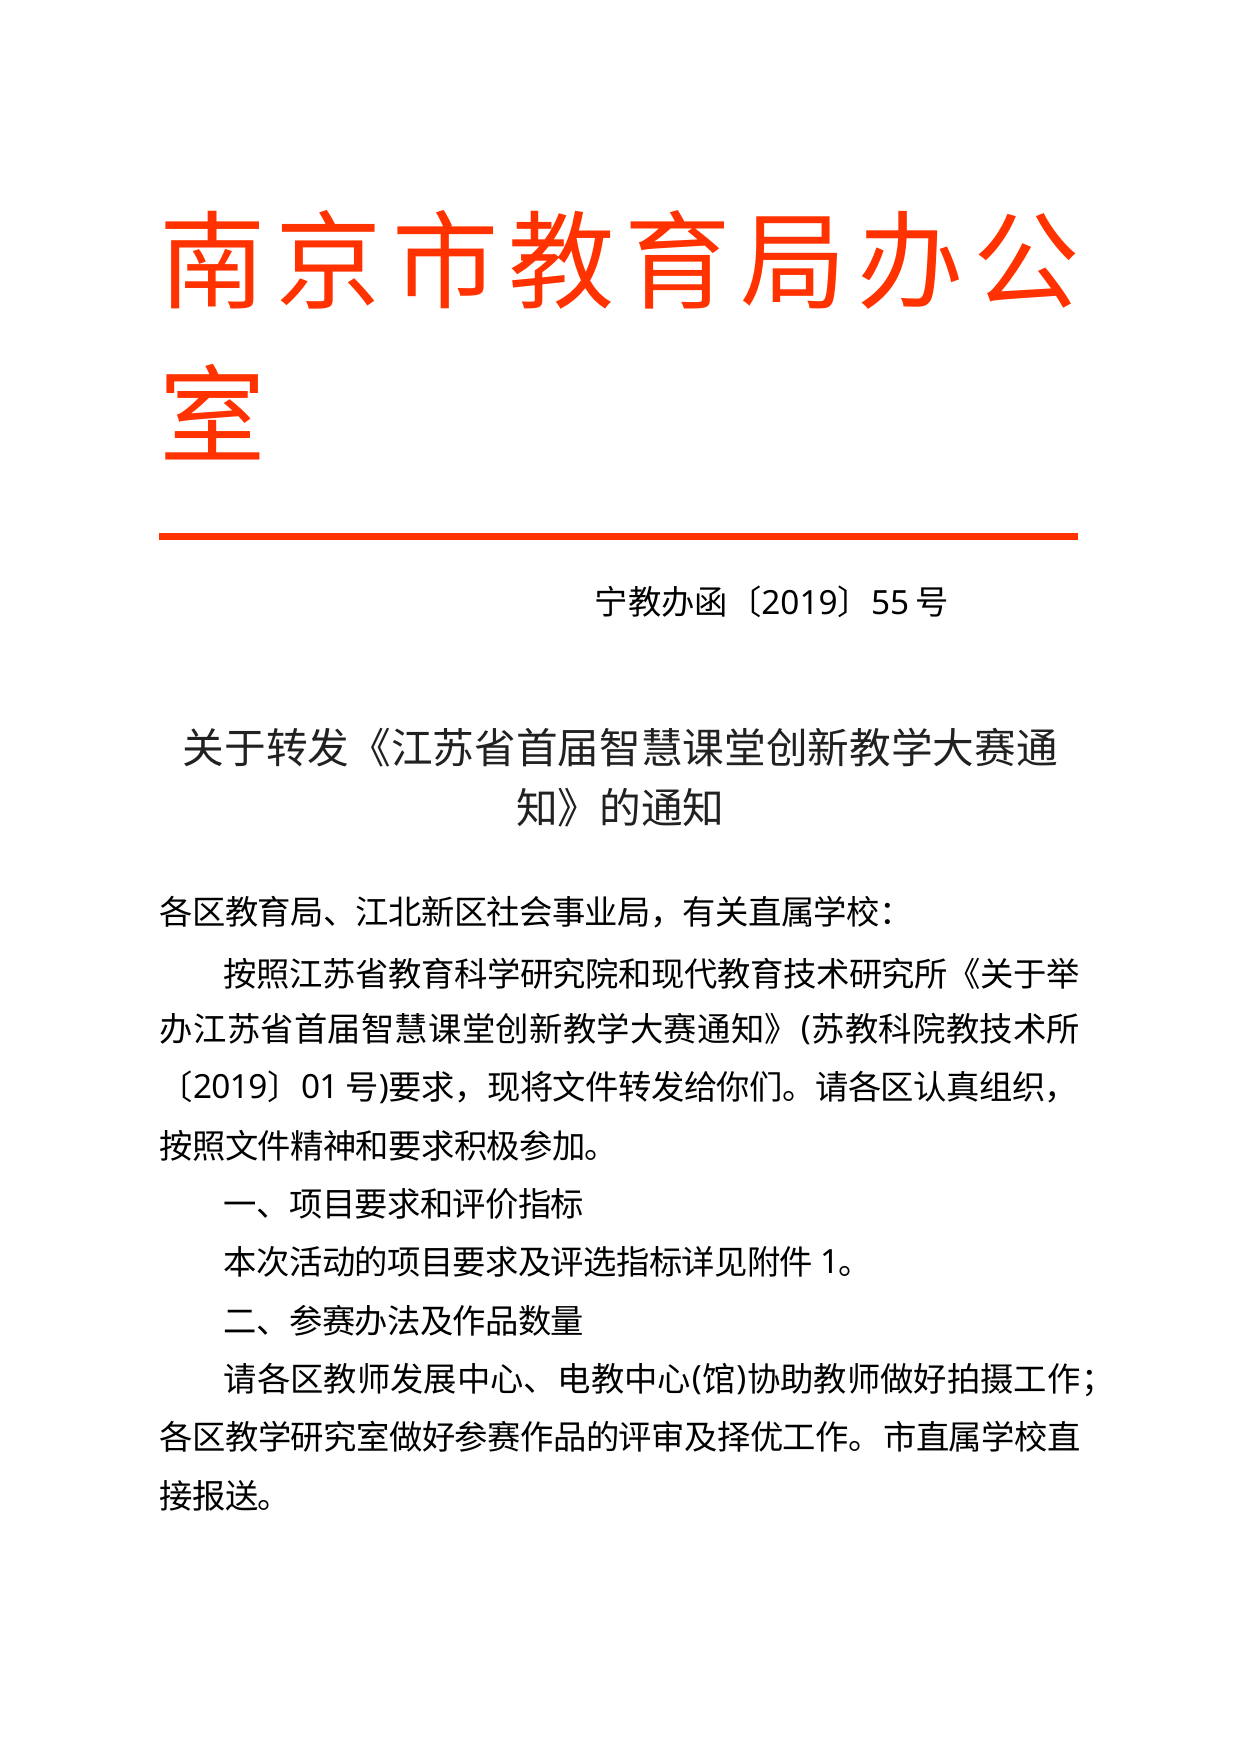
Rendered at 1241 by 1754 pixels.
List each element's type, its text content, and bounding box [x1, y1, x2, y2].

text 宁教办函〔2019〕55号 [159, 576, 1081, 624]
text 本次活动的项目要求及评选指标详见附件1。 [159, 1231, 1081, 1289]
text 关于转发《江苏省首届智慧课堂创新教学大赛通知》的通知 [159, 715, 1081, 836]
text 南京市教育局办公室 [159, 177, 1081, 485]
text 各区教育局、江北新区社会事业局，有关直属学校： [159, 881, 1081, 939]
text 按照江苏省教育科学研究院和现代教育技术研究所《关于举办江苏省首届智慧课堂创新教学大赛通知》(苏教科院教技术所〔2019〕01号)要求，现将文件转发给你们。请各区认真组织，按照文件精神和要求积极参加。 [159, 939, 1081, 1173]
text 二、参赛办法及作品数量 [159, 1289, 1081, 1348]
text 一、项目要求和评价指标 [159, 1173, 1081, 1231]
text 请各区教师发展中心、电教中心(馆)协助教师做好拍摄工作；各区教学研究室做好参赛作品的评审及择优工作。市直属学校直接报送。 [159, 1348, 1081, 1523]
